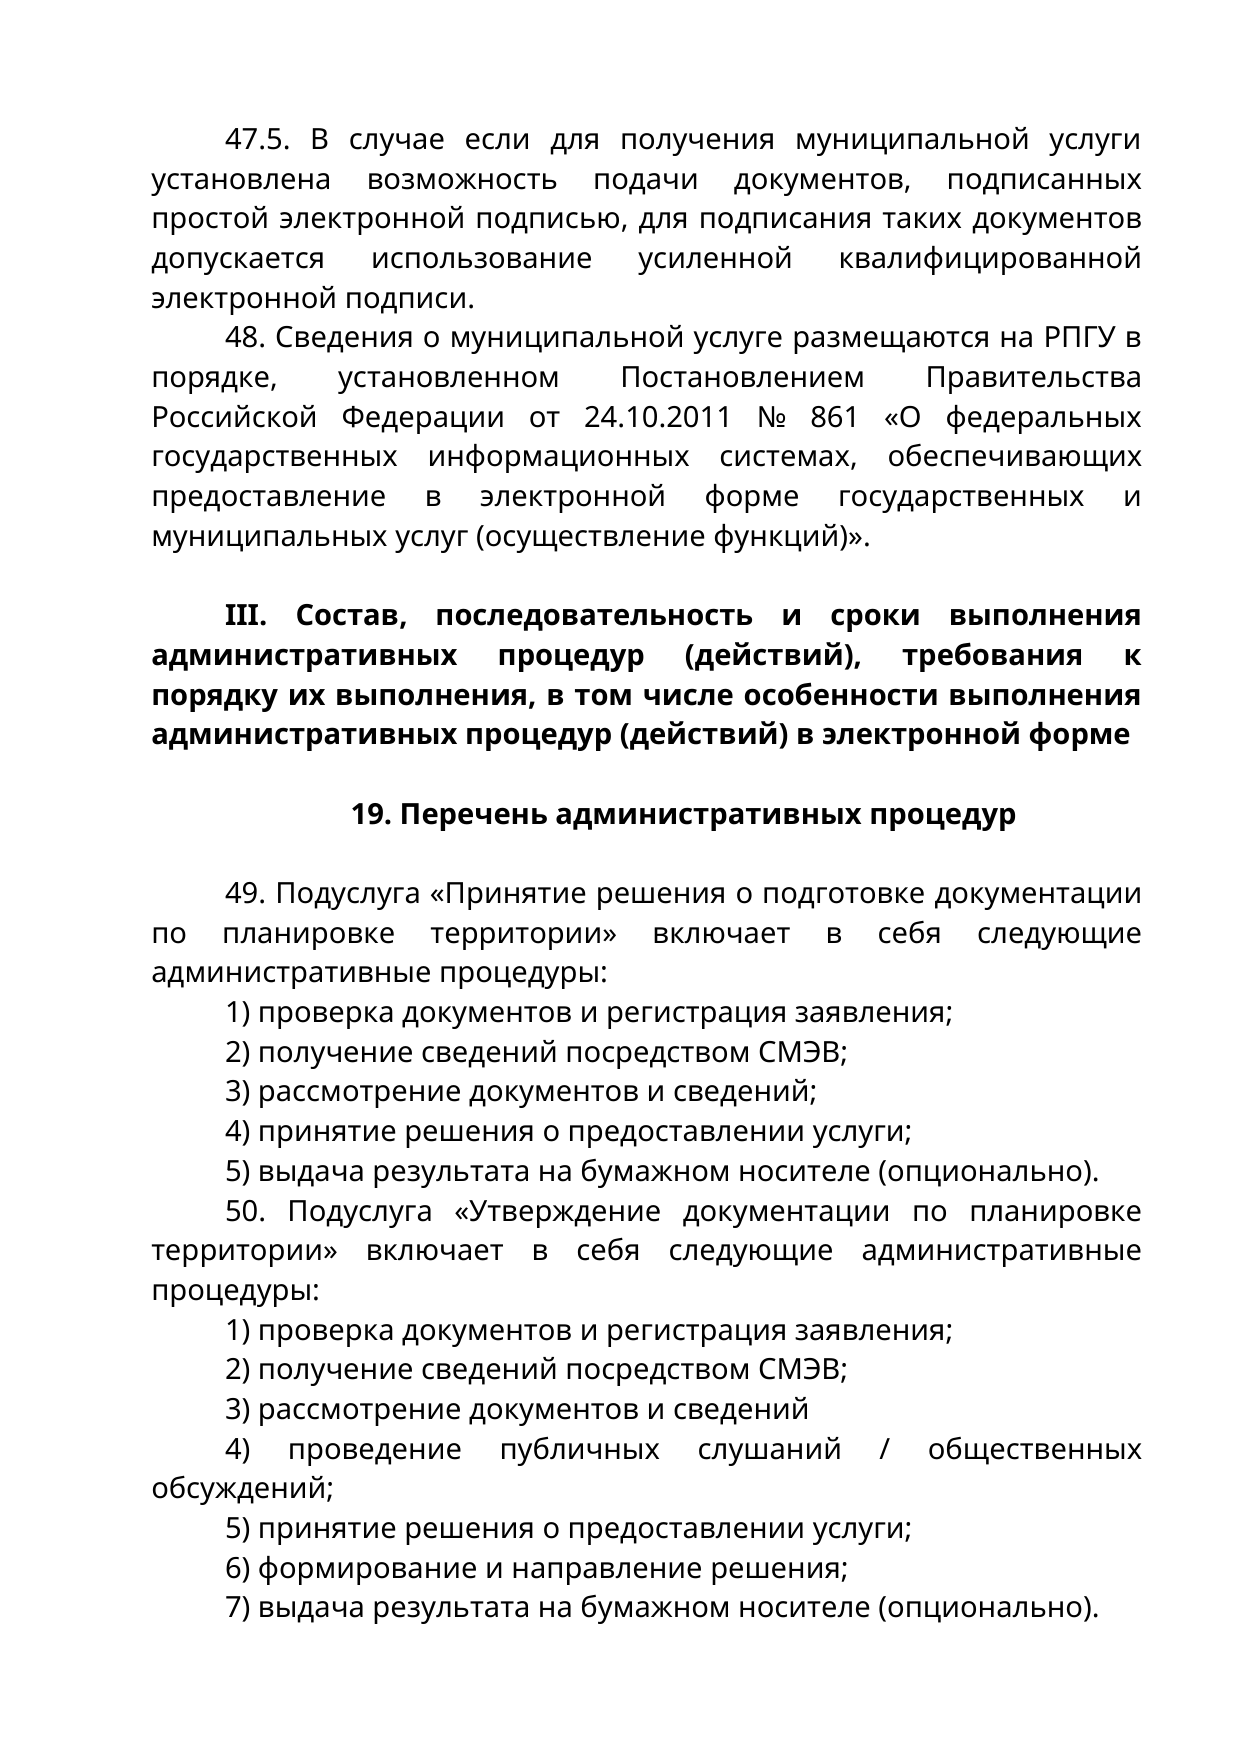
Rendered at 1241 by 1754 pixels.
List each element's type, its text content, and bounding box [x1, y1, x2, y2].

text 50. Подуслуга «Утверждение документации по планировке территории» включает в себя следующие административные процедуры: [151, 1190, 1143, 1309]
text 6) формирование и направление решения; [151, 1547, 1143, 1587]
text 49. Подуслуга «Принятие решения о подготовке документации по планировке территории» включает в себя следующие административные процедуры: [151, 872, 1143, 991]
text III. Состав, последовательность и сроки выполнения административных процедур (действий), требования к порядку их выполнения, в том числе особенности выполнения административных процедур (действий) в электронной форме [151, 594, 1143, 753]
text 4) принятие решения о предоставлении услуги; [151, 1110, 1143, 1150]
text 2) получение сведений посредством СМЭВ; [151, 1348, 1143, 1388]
text 7) выдача результата на бумажном носителе (опционально). [151, 1587, 1143, 1626]
text 48. Сведения о муниципальной услуге размещаются на РПГУ в порядке, установленном Постановлением Правительства Российской Федерации от 24.10.2011 № 861 «О федеральных государственных информационных системах, обеспечивающих предоставление в электронной форме государственных и муниципальных услуг (осуществление функций)». [151, 317, 1143, 555]
text 1) проверка документов и регистрация заявления; [151, 1309, 1143, 1348]
text 19. Перечень административных процедур [151, 793, 1143, 833]
text 5) выдача результата на бумажном носителе (опционально). [151, 1150, 1143, 1190]
text 3) рассмотрение документов и сведений [151, 1388, 1143, 1428]
text 5) принятие решения о предоставлении услуги; [151, 1507, 1143, 1547]
text 3) рассмотрение документов и сведений; [151, 1071, 1143, 1110]
text 1) проверка документов и регистрация заявления; [151, 991, 1143, 1031]
text 47.5. В случае если для получения муниципальной услуги установлена возможность подачи документов, подписанных простой электронной подписью, для подписания таких документов допускается использование усиленной квалифицированной электронной подписи. [151, 118, 1143, 317]
text 4) проведение публичных слушаний / общественных обсуждений; [151, 1428, 1143, 1507]
text 2) получение сведений посредством СМЭВ; [151, 1031, 1143, 1071]
